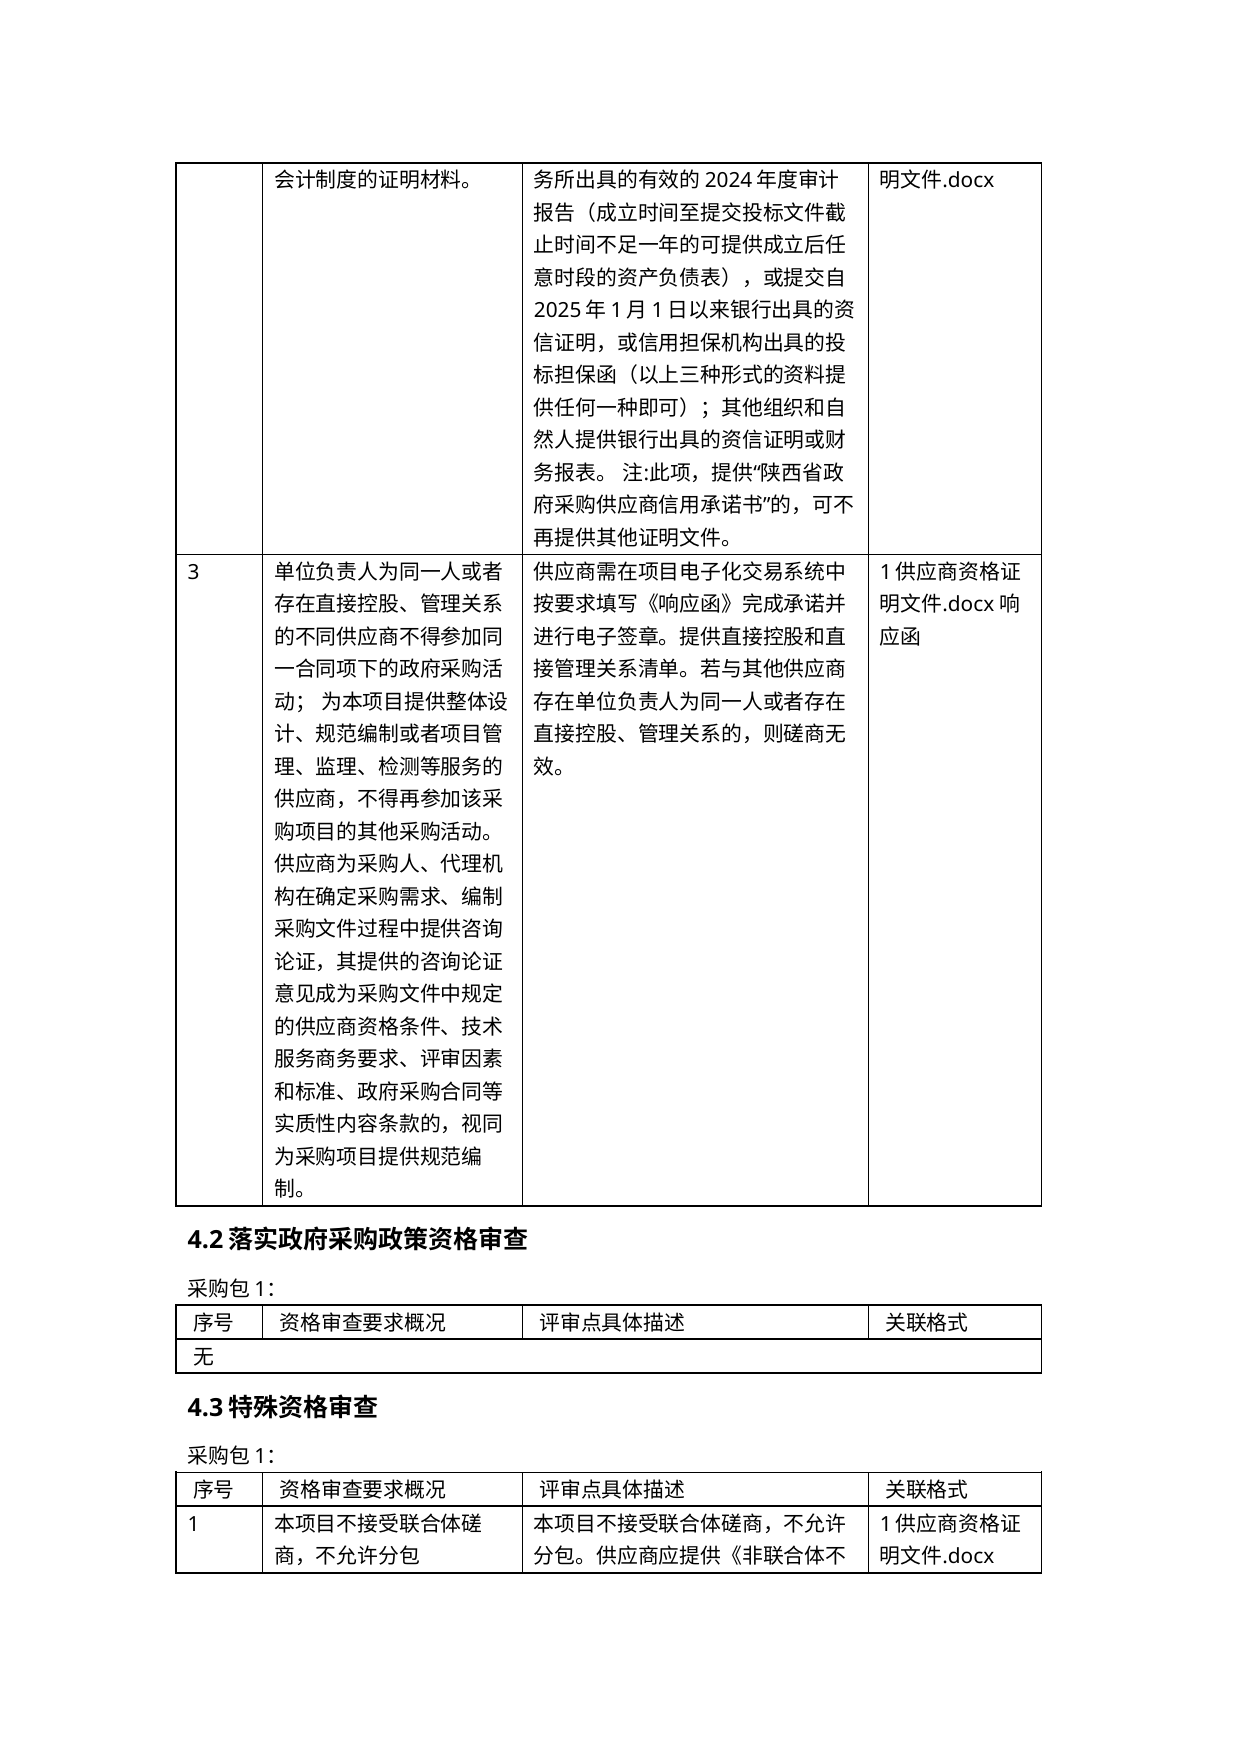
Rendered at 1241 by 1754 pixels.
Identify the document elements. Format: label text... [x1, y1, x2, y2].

table_cell 1 [177, 1507, 262, 1572]
table_cell 3 [177, 555, 262, 1205]
table_cell 供应商需在项目电子化交易系统中按要求填写《响应函》完成承诺并进行电子签章。提供直接控股和直接管理关系清单。若与其他供应商存在单位负责人为同一人或者存在直接控股、管理关系的，则磋商无效。 [523, 555, 868, 1205]
table_cell 1供应商资格证明文件.docx 响应函 [869, 555, 1041, 1205]
table_header 评审点具体描述 [523, 1473, 868, 1505]
table_header 关联格式 [869, 1306, 1041, 1338]
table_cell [523, 164, 868, 553]
table_header 关联格式 [869, 1473, 1041, 1505]
table_header 评审点具体描述 [523, 1306, 868, 1338]
table_cell 无 [177, 1340, 1041, 1372]
table_header 资格审查要求概况 [263, 1306, 522, 1338]
table_cell 1供应商资格证明文件.docx [869, 1507, 1041, 1572]
text 4.2落实政府采购政策资格审查 [187, 1207, 1053, 1272]
text 采购包1： [187, 1272, 1053, 1304]
table_header 序号 [177, 1473, 262, 1505]
table_cell 单位负责人为同一人或者存在直接控股、管理关系的不同供应商不得参加同一合同项下的政府采购活动； 为本项目提供整体设计、规范编制或者项目管理、监理、检测等服务的供应商，不得再参加该采购项目的其他采购活动。供应商为采购人、代理机构在确定采购需求、编制采购文件过程中提供咨询论证，其提供的咨询论证意见成为采购文件中规定的供应商资格条件、技术服务商务要求、评审因素和标准、政府采购合同等实质性内容条款的，视同为采购项目提供规范编制。 [263, 555, 522, 1205]
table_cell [523, 1507, 868, 1572]
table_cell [263, 164, 522, 553]
table_header 资格审查要求概况 [263, 1473, 522, 1505]
table_cell 2 [177, 164, 262, 553]
text 采购包1： [187, 1439, 1053, 1471]
table_cell 1供应商资格证明文件.docx [869, 164, 1041, 553]
text 4.3特殊资格审查 [187, 1374, 1053, 1439]
table_cell 本项目不接受联合体磋商，不允许分包 [263, 1507, 522, 1572]
table_header 序号 [177, 1306, 262, 1338]
